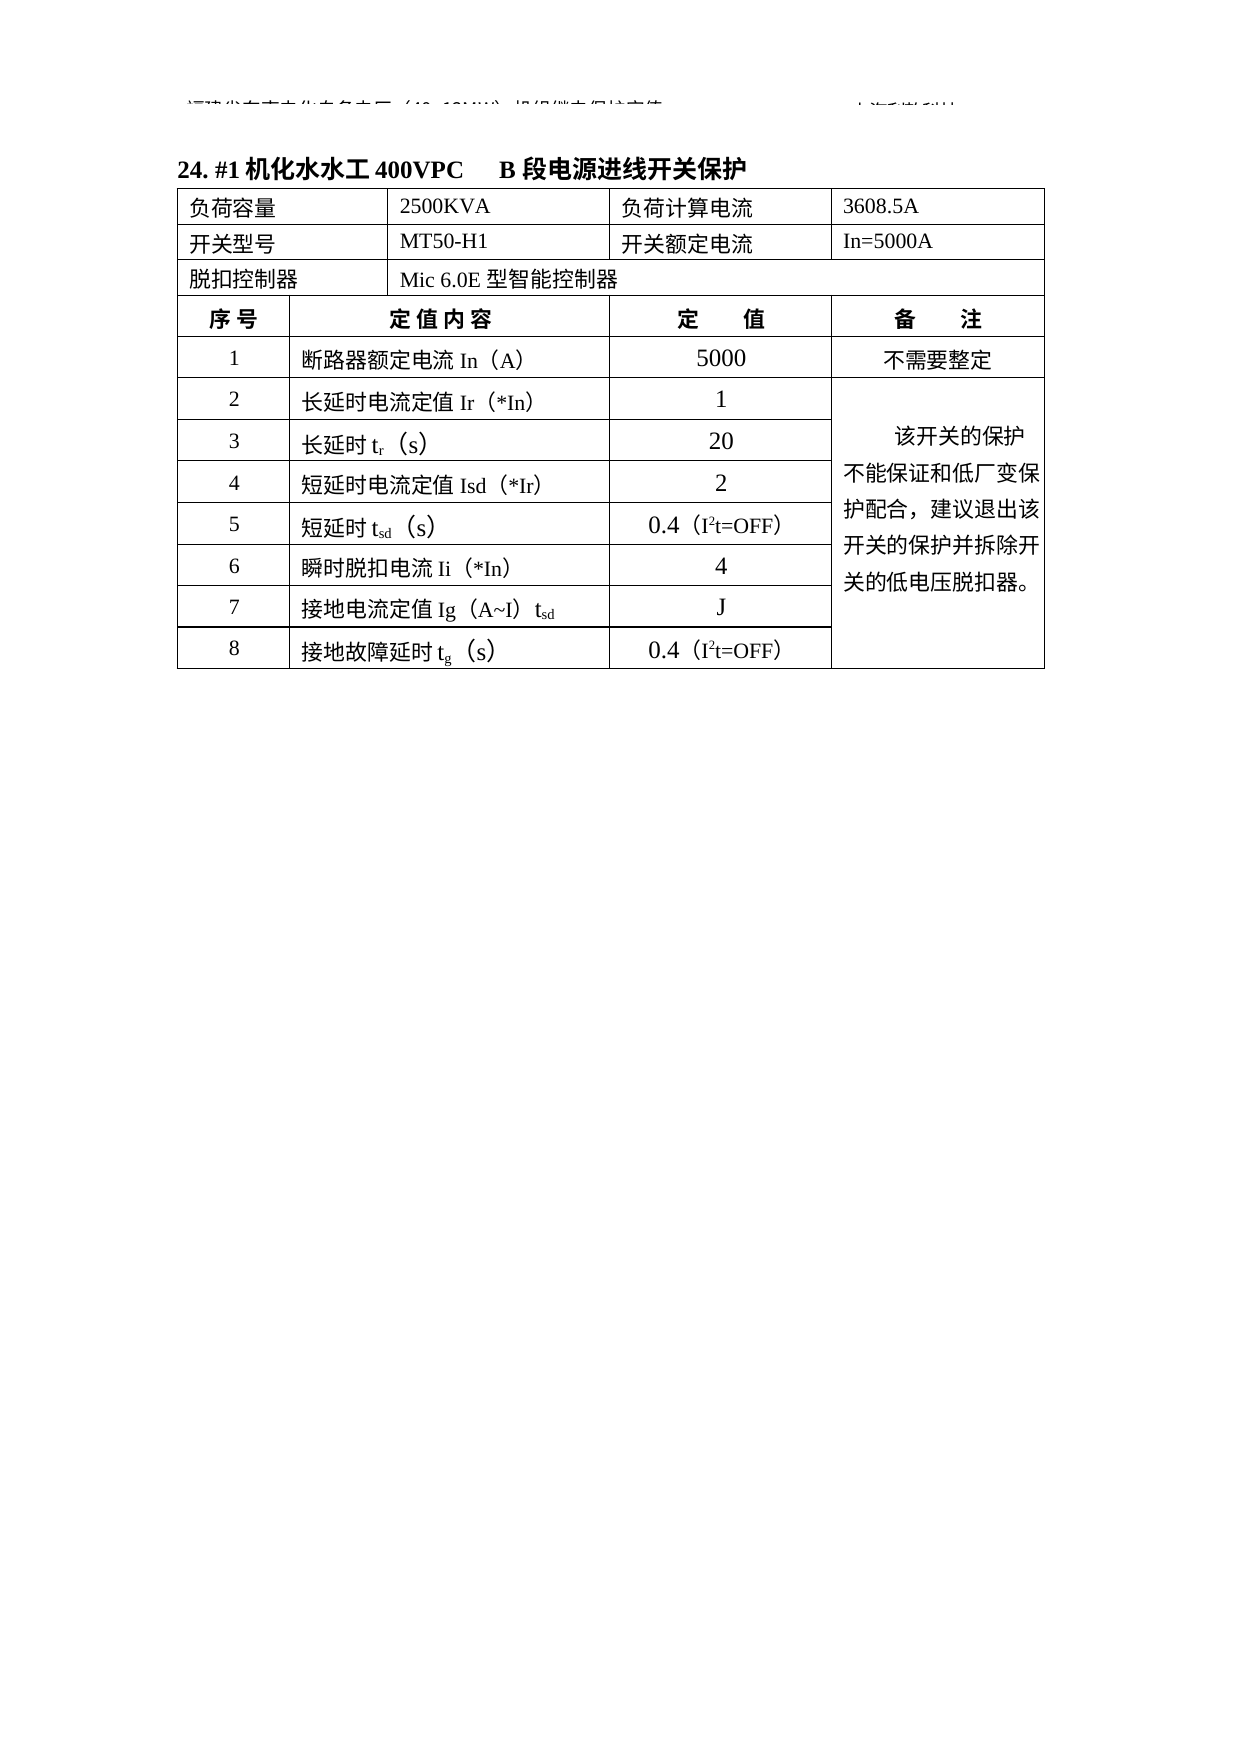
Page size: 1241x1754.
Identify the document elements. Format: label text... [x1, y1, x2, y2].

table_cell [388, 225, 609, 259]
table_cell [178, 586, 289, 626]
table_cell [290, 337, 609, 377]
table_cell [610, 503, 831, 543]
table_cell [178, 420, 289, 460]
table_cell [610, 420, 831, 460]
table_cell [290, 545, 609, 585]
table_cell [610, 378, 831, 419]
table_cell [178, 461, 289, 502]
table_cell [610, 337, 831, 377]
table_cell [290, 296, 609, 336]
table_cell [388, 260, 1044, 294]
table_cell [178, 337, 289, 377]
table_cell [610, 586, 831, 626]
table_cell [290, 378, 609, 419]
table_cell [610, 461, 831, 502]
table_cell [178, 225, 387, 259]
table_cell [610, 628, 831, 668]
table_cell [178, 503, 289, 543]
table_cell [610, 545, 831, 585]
list #1机化水水工400VPC B 段电源进线开关保护 [177, 150, 1088, 186]
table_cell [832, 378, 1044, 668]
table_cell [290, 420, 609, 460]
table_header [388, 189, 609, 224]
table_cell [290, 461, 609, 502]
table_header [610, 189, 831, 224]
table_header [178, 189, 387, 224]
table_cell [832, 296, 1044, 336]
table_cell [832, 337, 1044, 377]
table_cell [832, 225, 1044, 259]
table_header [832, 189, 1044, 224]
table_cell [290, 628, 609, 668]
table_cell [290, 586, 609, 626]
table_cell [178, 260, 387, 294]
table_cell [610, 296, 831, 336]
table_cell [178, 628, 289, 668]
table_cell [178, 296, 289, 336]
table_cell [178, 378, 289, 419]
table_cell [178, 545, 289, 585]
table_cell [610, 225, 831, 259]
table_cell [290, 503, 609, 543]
